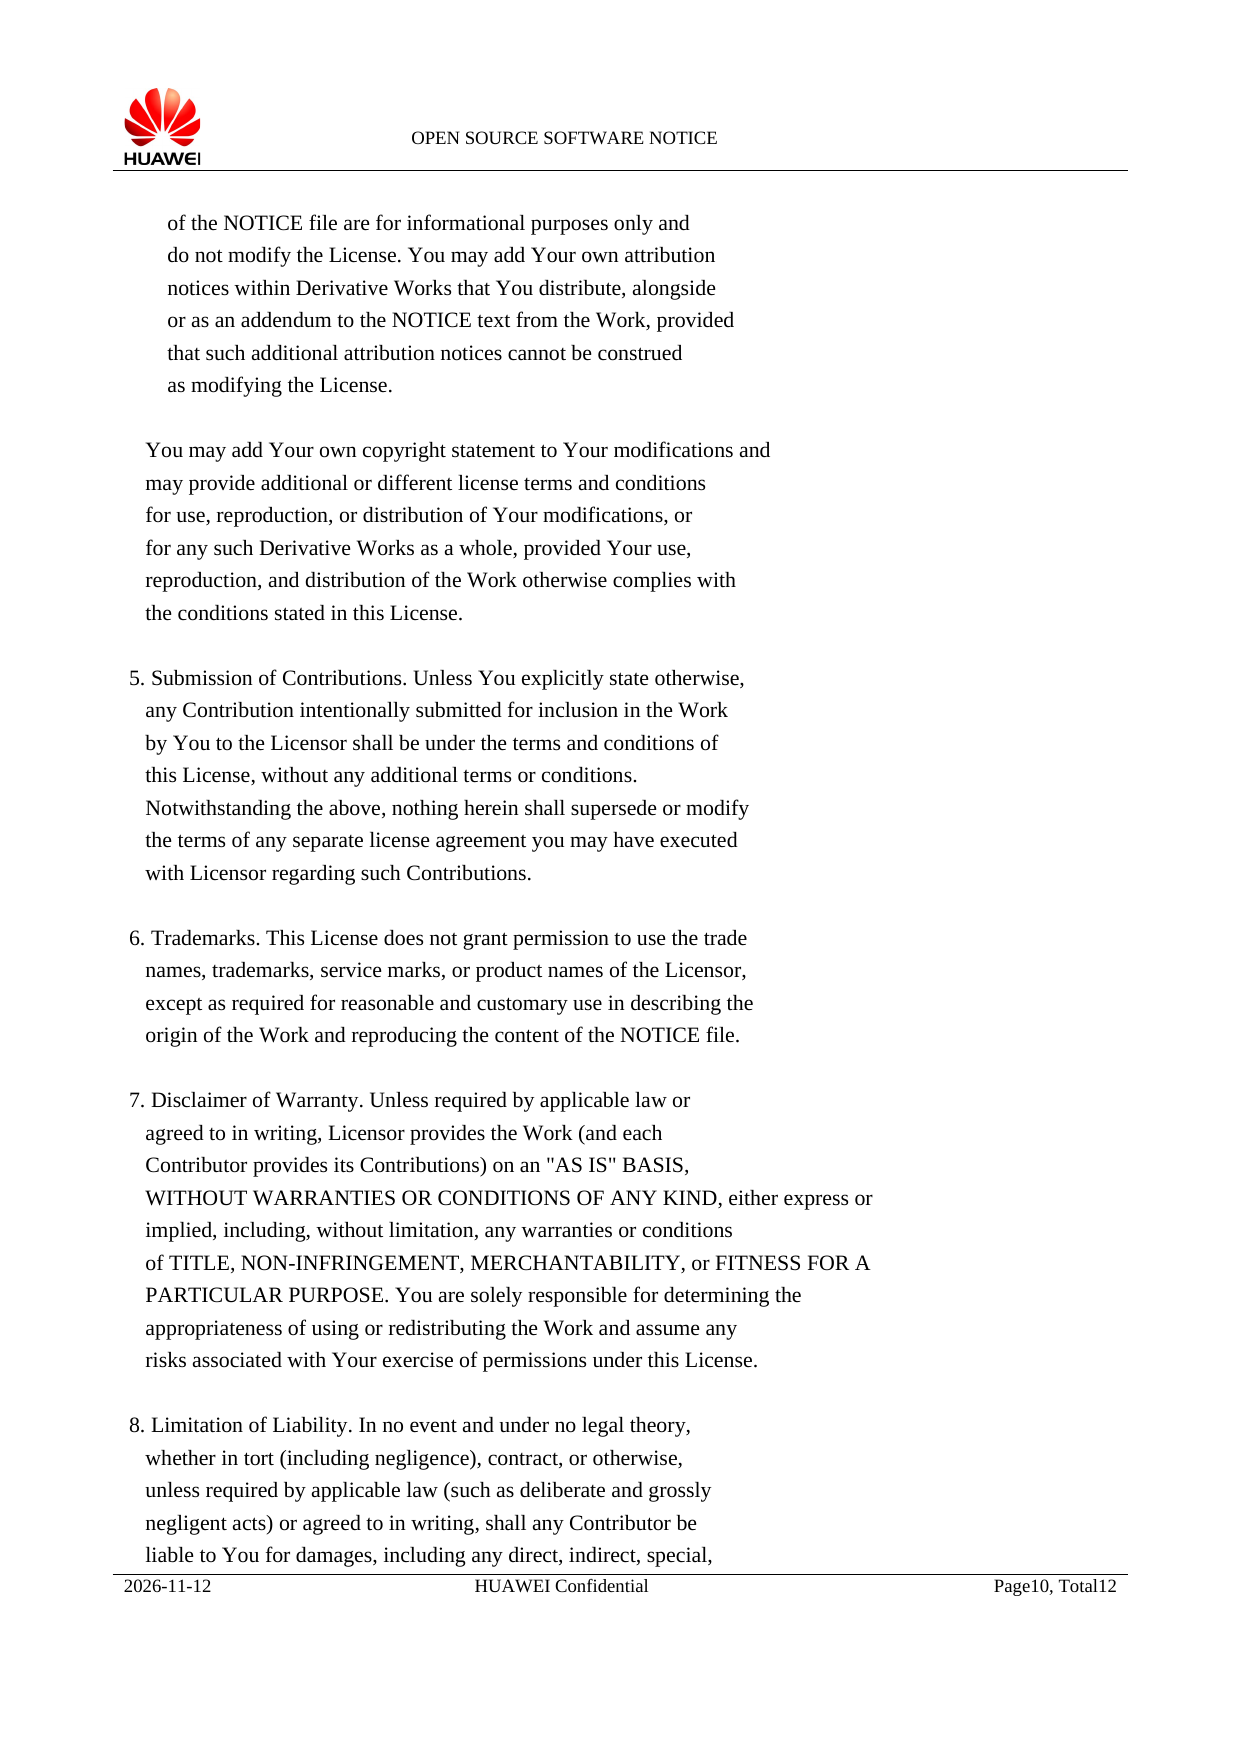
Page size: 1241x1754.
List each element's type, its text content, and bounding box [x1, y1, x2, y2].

picture [124, 88, 201, 165]
